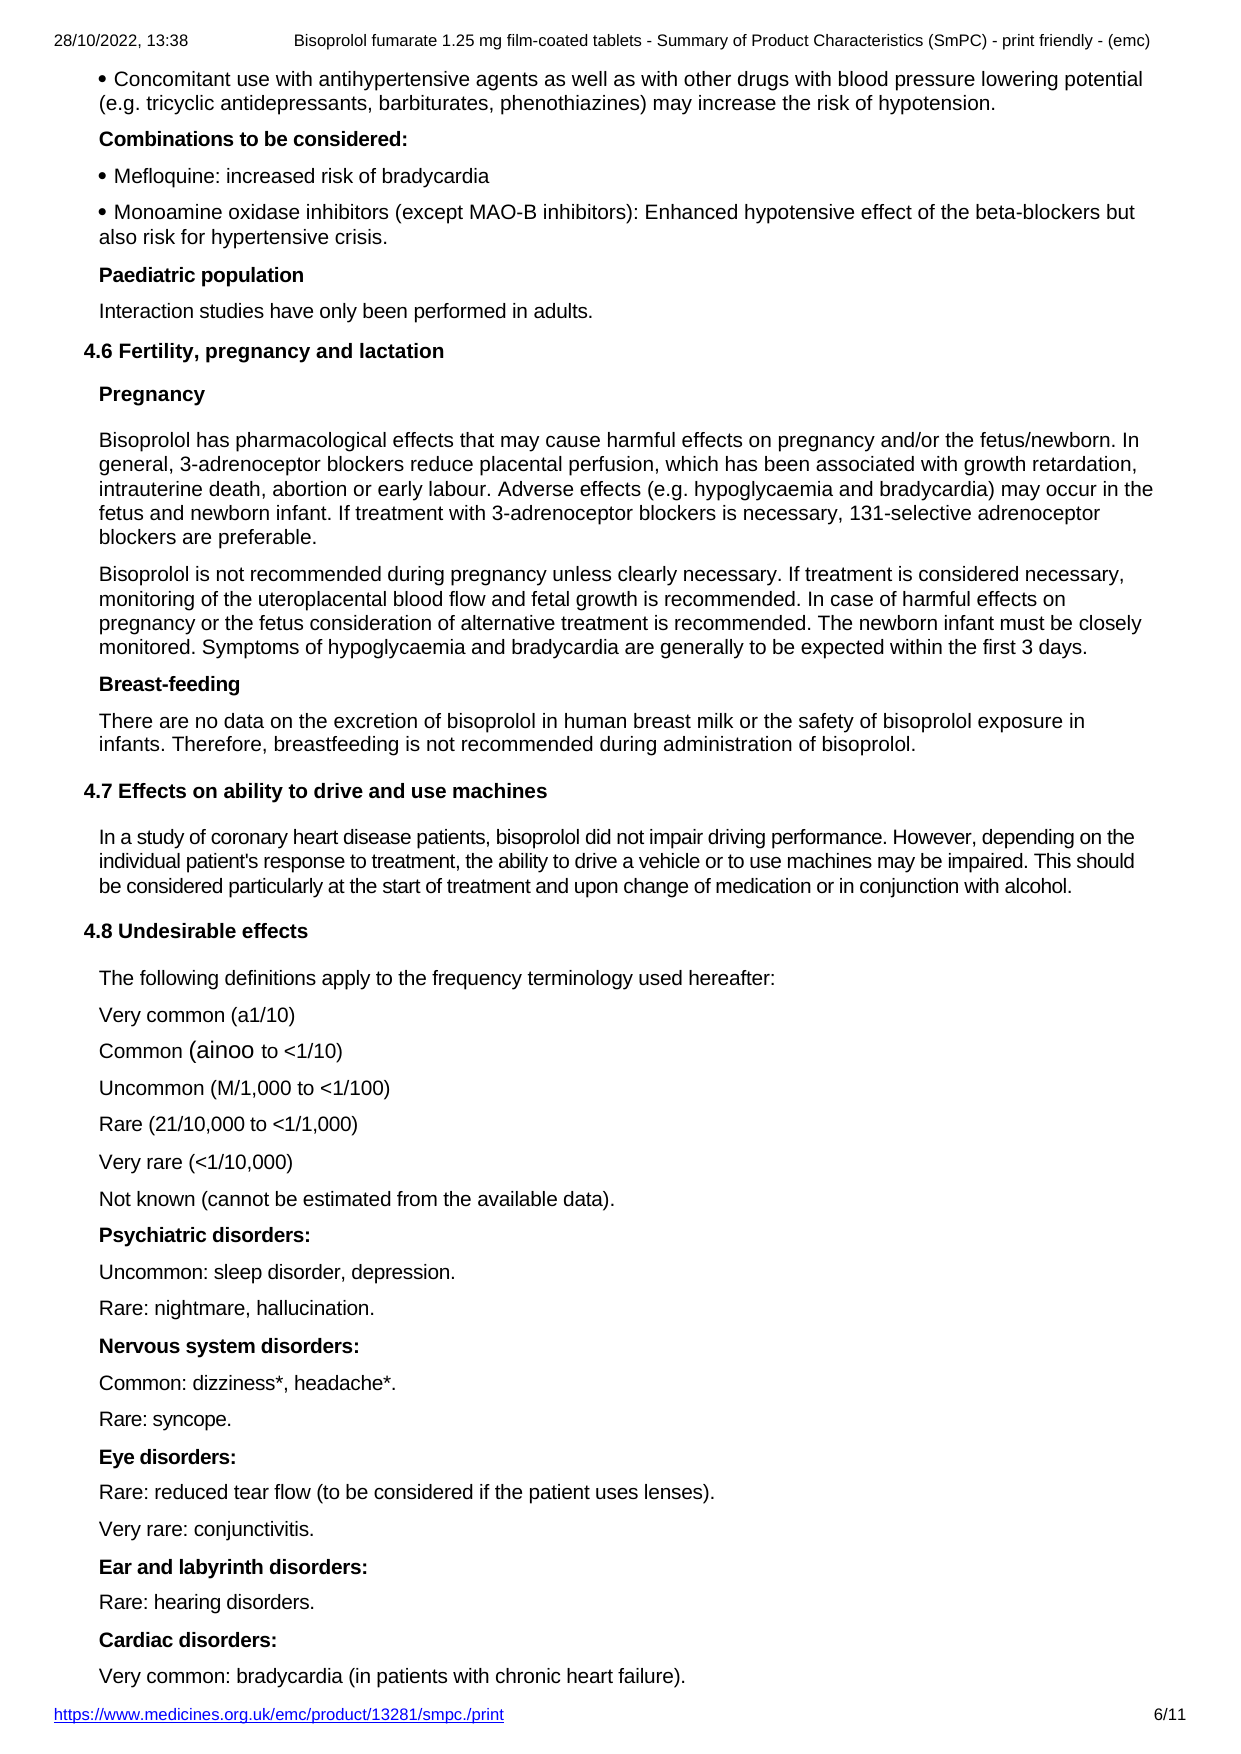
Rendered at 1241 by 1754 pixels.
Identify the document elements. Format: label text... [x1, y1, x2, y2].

text Breast-feeding [99, 672, 1184, 696]
text Rare: syncope. [99, 1407, 1184, 1431]
text Cardiac disorders: [99, 1629, 1184, 1653]
text Not known (cannot be estimated from the available data). [99, 1187, 1184, 1211]
list Mefloquine: increased risk of bradycardia [99, 163, 1184, 189]
text Nervous system disorders: [99, 1335, 1184, 1359]
text Rare: nightmare, hallucination. [99, 1296, 1184, 1320]
text Psychiatric disorders: [99, 1223, 1184, 1247]
text Rare: reduced tear flow (to be considered if the patient uses lenses). [99, 1480, 1184, 1504]
text 28/10/2022, 13:38 Bisoprolol fumarate 1.25 mg film-coated tablets - Summary of Product Characteristics (SmPC) - print friendly - (emc) [54, 31, 1184, 51]
text 4.7 Effects on ability to drive and use machines [84, 779, 1184, 803]
text The following definitions apply to the frequency terminology used hereafter: [99, 966, 1184, 990]
text Rare (21/10,000 to <1/1,000) [99, 1113, 1184, 1136]
text Paediatric population [99, 264, 1184, 288]
list Concomitant use with antihypertensive agents as well as with other drugs with blood pressure lowering potential (e.g. tricyclic antidepressants, barbiturates, phenothiazines) may increase the risk of hypotension. [99, 67, 1147, 116]
text 4.6 Fertility, pregnancy and lactation Pregnancy [84, 323, 1184, 411]
text Common: dizziness*, headache*. [99, 1371, 1184, 1395]
text Very common (a1/10) [99, 1003, 1184, 1027]
text Rare: hearing disorders. [99, 1591, 1184, 1614]
text 4.8 Undesirable effects [84, 919, 1184, 943]
text Bisoprolol has pharmacological effects that may cause harmful effects on pregnancy and/or the fetus/newborn. In general, 3-adrenoceptor blockers reduce placental perfusion, which has been associated with growth retardation, intrauterine death, abortion or early labour. Adverse effects (e.g. hypoglycaemia and bradycardia) may occur in the fetus and newborn infant. If treatment with 3-adrenoceptor blockers is necessary, 131-selective adrenoceptor blockers are preferable. [99, 429, 1154, 549]
text Ear and labyrinth disorders: [99, 1555, 1184, 1579]
text Combinations to be considered: [99, 128, 1184, 152]
text Common (ainoo to <1/10) [99, 1036, 1184, 1064]
text Very rare: conjunctivitis. [99, 1518, 1184, 1541]
text Uncommon (M/1,000 to <1/100) [99, 1077, 1184, 1101]
text In a study of coronary heart disease patients, bisoprolol did not impair driving performance. However, depending on the individual patient's response to treatment, the ability to drive a vehicle or to use machines may be impaired. This should be considered particularly at the start of treatment and upon change of medication or in conjunction with alcohol. [99, 825, 1154, 898]
list Monoamine oxidase inhibitors (except MAO-B inhibitors): Enhanced hypotensive effect of the beta-blockers but also risk for hypertensive crisis. [99, 199, 1139, 249]
text Very common: bradycardia (in patients with chronic heart failure). [99, 1665, 1184, 1688]
text Uncommon: sleep disorder, depression. [99, 1261, 1184, 1284]
text Very rare (<1/10,000) [99, 1150, 1184, 1174]
text Bisoprolol is not recommended during pregnancy unless clearly necessary. If treatment is considered necessary, monitoring of the uteroplacental blood flow and fetal growth is recommended. In case of harmful effects on pregnancy or the fetus consideration of alternative treatment is recommended. The newborn infant must be closely monitored. Symptoms of hypoglycaemia and bradycardia are generally to be expected within the first 3 days. [99, 562, 1154, 659]
text There are no data on the excretion of bisoprolol in human breast milk or the safety of bisoprolol exposure in infants. Therefore, breastfeeding is not recommended during administration of bisoprolol. [99, 710, 1087, 756]
text https://www.medicines.org.uk/emc/product/13281/smpc./print 6/11 [54, 1705, 1184, 1725]
text Interaction studies have only been performed in adults. [99, 299, 1184, 323]
text Eye disorders: [99, 1445, 1184, 1469]
